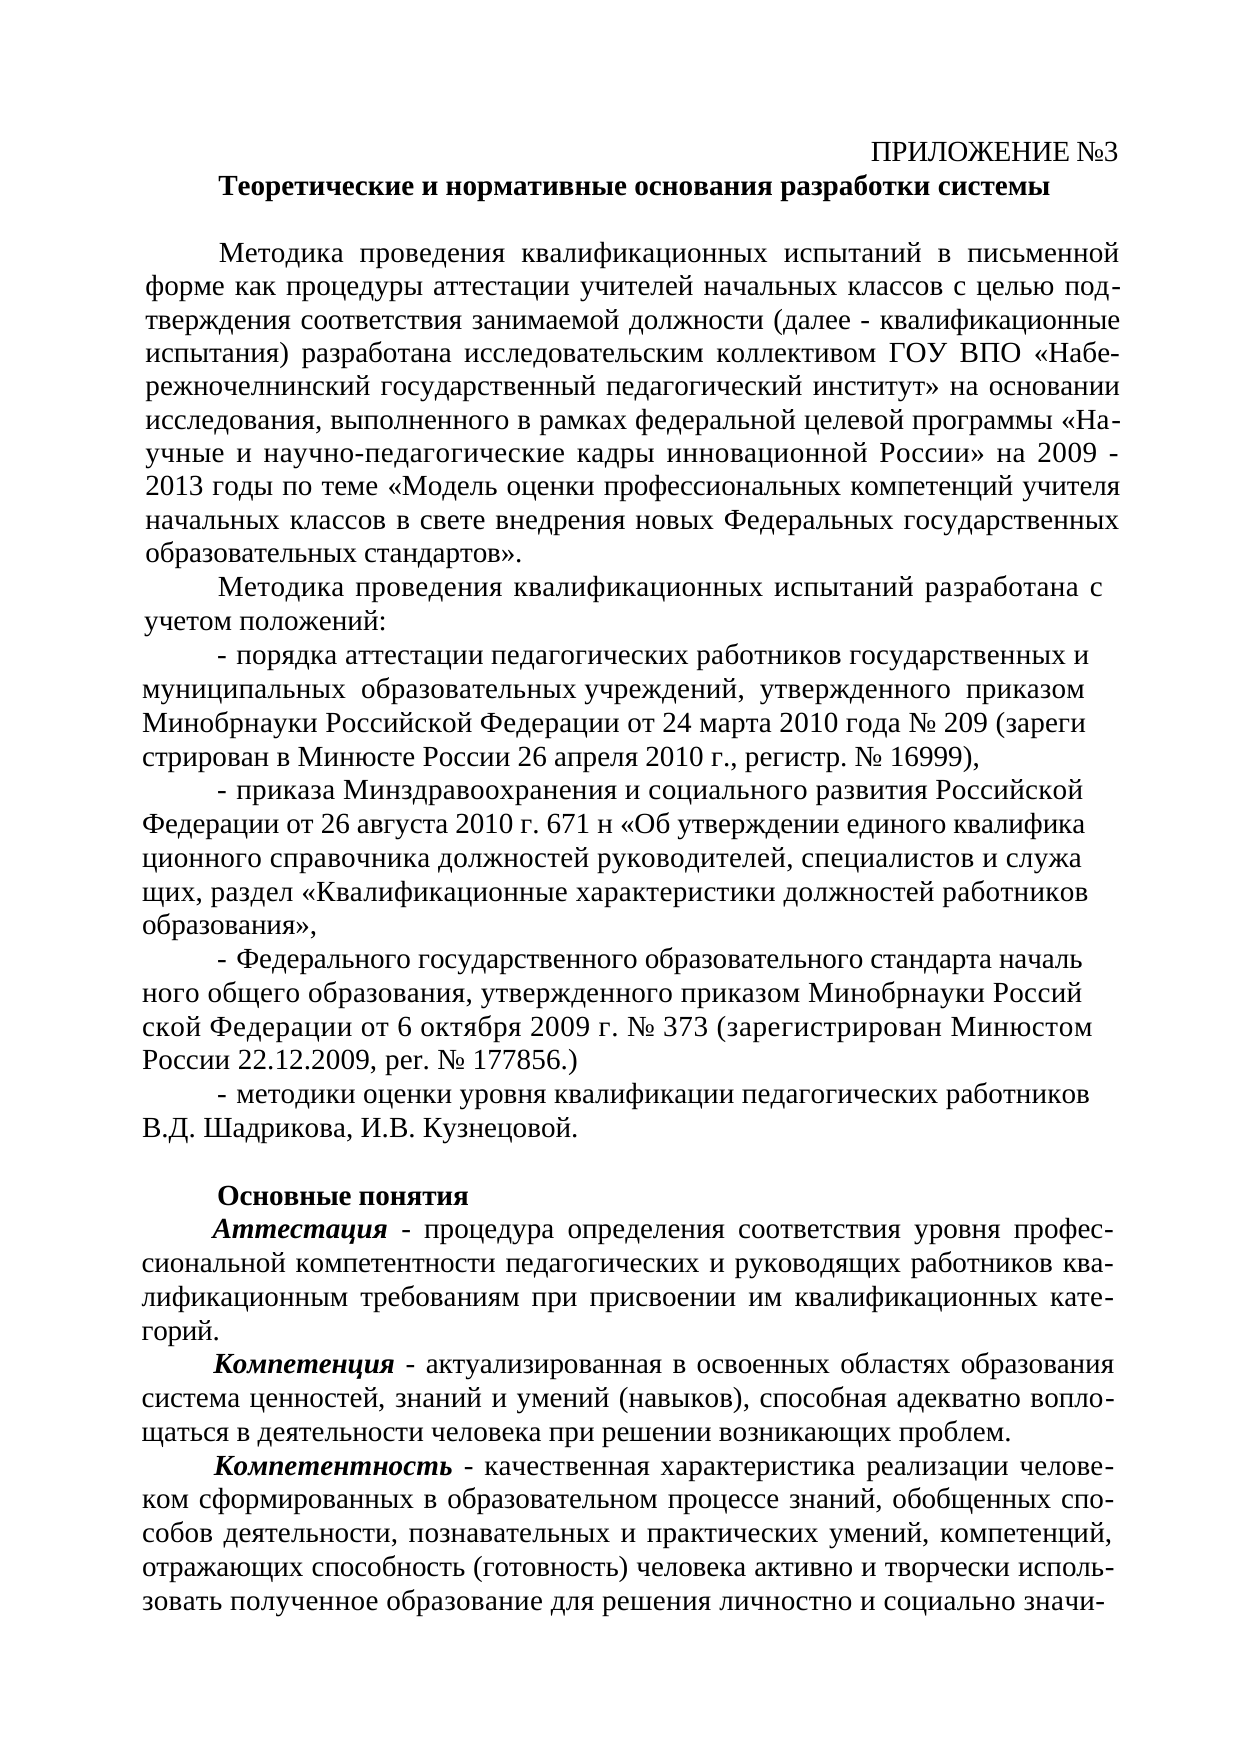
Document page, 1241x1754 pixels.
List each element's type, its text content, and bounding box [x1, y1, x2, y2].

list Федерального государственного образовательного стандарта началь ного общего образования, утвержденного приказом Минобрнауки Россий ской Федерации от 6 октября 2009 г. № 373 (зарегистрирован Минюстом России 22.12.2009, per. № 177856.) [142, 942, 1121, 1077]
text Методика проведения квалификационных испытаний разработана с учетом положений: [144, 570, 1104, 637]
text Компетенция - актуализированная в освоенных областях образования система ценностей, знаний и умений (навыков), способная адекватно воплощаться в деятельности человека при решении возникающих проблем. [141, 1347, 1114, 1448]
text Аттестация - процедура определения соответствия уровня профессиональной компетентности педагогических и руководящих работников квалификационным требованиям при присвоении им квалификационных категорий. [141, 1212, 1114, 1347]
text ПРИЛОЖЕНИЕ №3 Теоретические и нормативные основания разработки системы [218, 134, 1121, 203]
text Компетентность - качественная характеристика реализации человеком сформированных в образовательном процессе знаний, обобщенных способов деятельности, познавательных и практических умений, компетенций, отражающих способность (готовность) человека активно и творчески использовать полученное образование для решения личностно и социально значи- [142, 1448, 1114, 1617]
text Методика проведения квалификационных испытаний в письменной форме как процедуры аттестации учителей начальных классов с целью подтверждения соответствия занимаемой должности (далее - квалификационные испытания) разработана исследовательским коллективом ГОУ ВПО «Набе-режночелнинский государственный педагогический институт» на основании исследования, выполненного в рамках федеральной целевой программы «Научные и научно-педагогические кадры инновационной России» на 2009 -2013 годы по теме «Модель оценки профессиональных компетенций учителя начальных классов в свете внедрения новых Федеральных государственных образовательных стандартов». [145, 236, 1121, 569]
list приказа Минздравоохранения и социального развития Российской Федерации от 26 августа 2010 г. 671 н «Об утверждении единого квалифика ционного справочника должностей руководителей, специалистов и служа щих, раздел «Квалификационные характеристики должностей работников образования», [142, 773, 1121, 942]
text Основные понятия [217, 1178, 1121, 1212]
list порядка аттестации педагогических работников государственных и муниципальных образовательных учреждений, утвержденного приказом Минобрнауки Российской Федерации от 24 марта 2010 года № 209 (зареги стрирован в Минюсте России 26 апреля 2010 г., регистр. № 16999), [142, 638, 1121, 773]
list методики оценки уровня квалификации педагогических работников В.Д. Шадрикова, И.В. Кузнецовой. [142, 1077, 1121, 1144]
